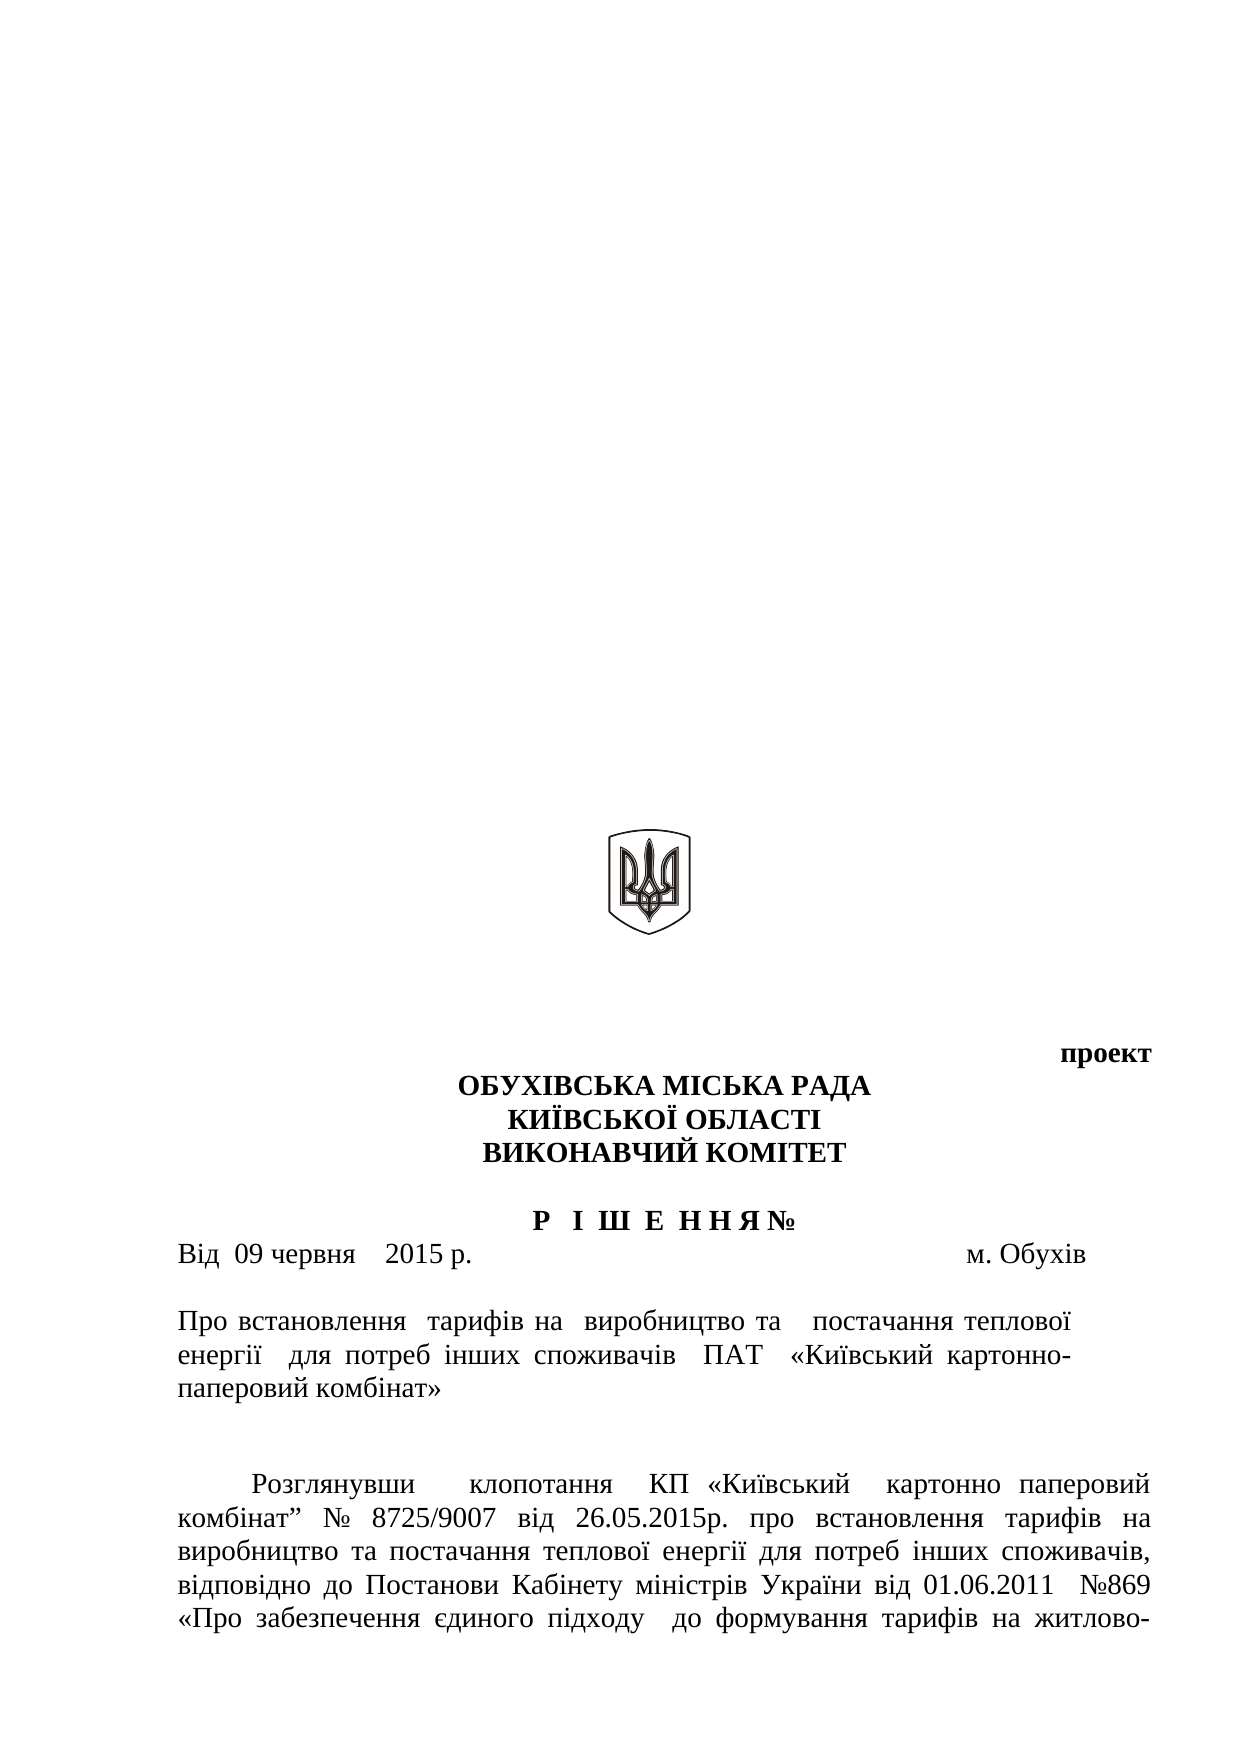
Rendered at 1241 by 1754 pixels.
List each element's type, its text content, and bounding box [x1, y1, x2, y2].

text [177, 1466, 1152, 1634]
text Про встановлення тарифів на виробництво та постачання теплової енергії для потреб інших споживачів ПАТ «Київський картонно- паперовий комбінат» [177, 1303, 1073, 1404]
text КИЇВСЬКОЇ ОБЛАСТІ [177, 1102, 1152, 1136]
text ВИКОНАВЧИЙ КОМІТЕТ [177, 1136, 1152, 1169]
text Від 09 червня 2015 р. м. Обухів [177, 1236, 1152, 1270]
subtitle ОБУХІВСЬКА МІСЬКА РАДА [177, 1068, 1152, 1102]
subtitle проект [177, 1035, 1152, 1068]
text Р І Ш Е Н Н Я № [177, 1203, 1152, 1236]
